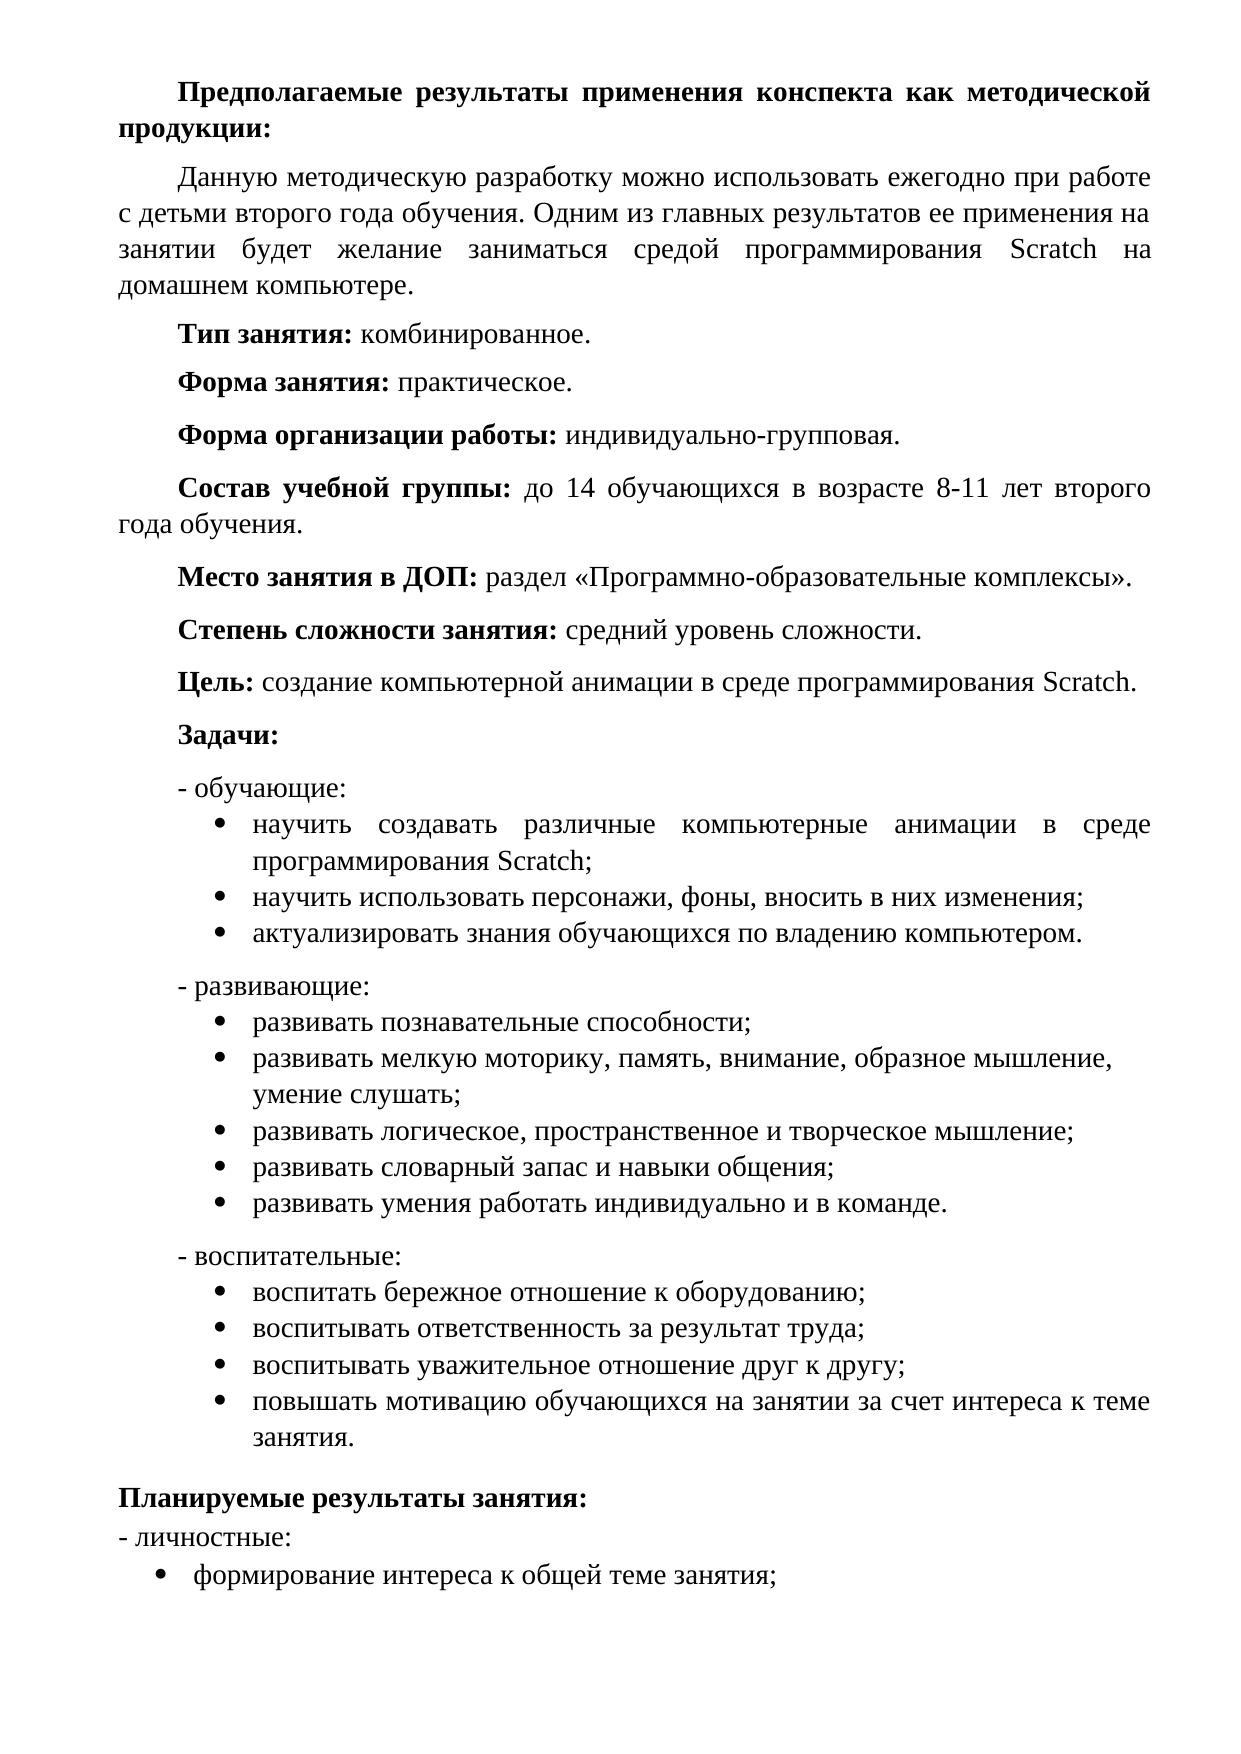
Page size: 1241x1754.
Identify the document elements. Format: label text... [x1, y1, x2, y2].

text Место занятия в ДОП: раздел «Программно-образовательные комплексы». [118, 559, 1152, 592]
text Степень сложности занятия: средний уровень сложности. [118, 612, 1152, 645]
list актуализировать знания обучающихся по владению компьютером. [215, 915, 1152, 949]
text Цель: создание компьютерной анимации в среде программирования Scratch. [118, 664, 1152, 698]
list формирование интереса к общей теме занятия; [156, 1557, 1152, 1591]
list воспитывать уважительное отношение друг к другу; [215, 1347, 1152, 1380]
text - воспитательные: [118, 1238, 1152, 1272]
list развивать умения работать индивидуально и в команде. [215, 1185, 1152, 1219]
text Предполагаемые результаты применения конспекта как методической продукции: [118, 74, 1152, 143]
list развивать познавательные способности; [215, 1004, 1152, 1038]
text Форма организации работы: индивидуально-групповая. [118, 417, 1152, 451]
list воспитать бережное отношение к оборудованию; [215, 1274, 1152, 1308]
text Планируемые результаты занятия: [118, 1480, 1152, 1514]
text - обучающие: [118, 770, 1152, 804]
text Тип занятия: комбинированное. [118, 316, 1152, 349]
list повышать мотивацию обучающихся на занятии за счет интереса к теме занятия. [215, 1383, 1152, 1453]
list развивать мелкую моторику, память, внимание, образное мышление, умение слушать; [215, 1040, 1152, 1110]
list развивать словарный запас и навыки общения; [215, 1149, 1152, 1183]
text - развивающие: [118, 968, 1152, 1001]
list развивать логическое, пространственное и творческое мышление; [215, 1113, 1152, 1146]
text Задачи: [118, 717, 1152, 751]
list научить использовать персонажи, фоны, вносить в них изменения; [215, 879, 1152, 912]
list воспитывать ответственность за результат труда; [215, 1311, 1152, 1344]
text Форма занятия: практическое. [118, 364, 1152, 398]
list научить создавать различные компьютерные анимации в среде программирования Scratch; [215, 806, 1152, 876]
text - личностные: [118, 1519, 1152, 1552]
text Данную методическую разработку можно использовать ежегодно при работе с детьми второго года обучения. Одним из главных результатов ее применения на занятии будет желание заниматься средой программирования Scratch на домашнем компьютере. [118, 159, 1152, 301]
text Состав учебной группы: до 14 обучающихся в возрасте 8-11 лет второго года обучения. [118, 470, 1152, 540]
